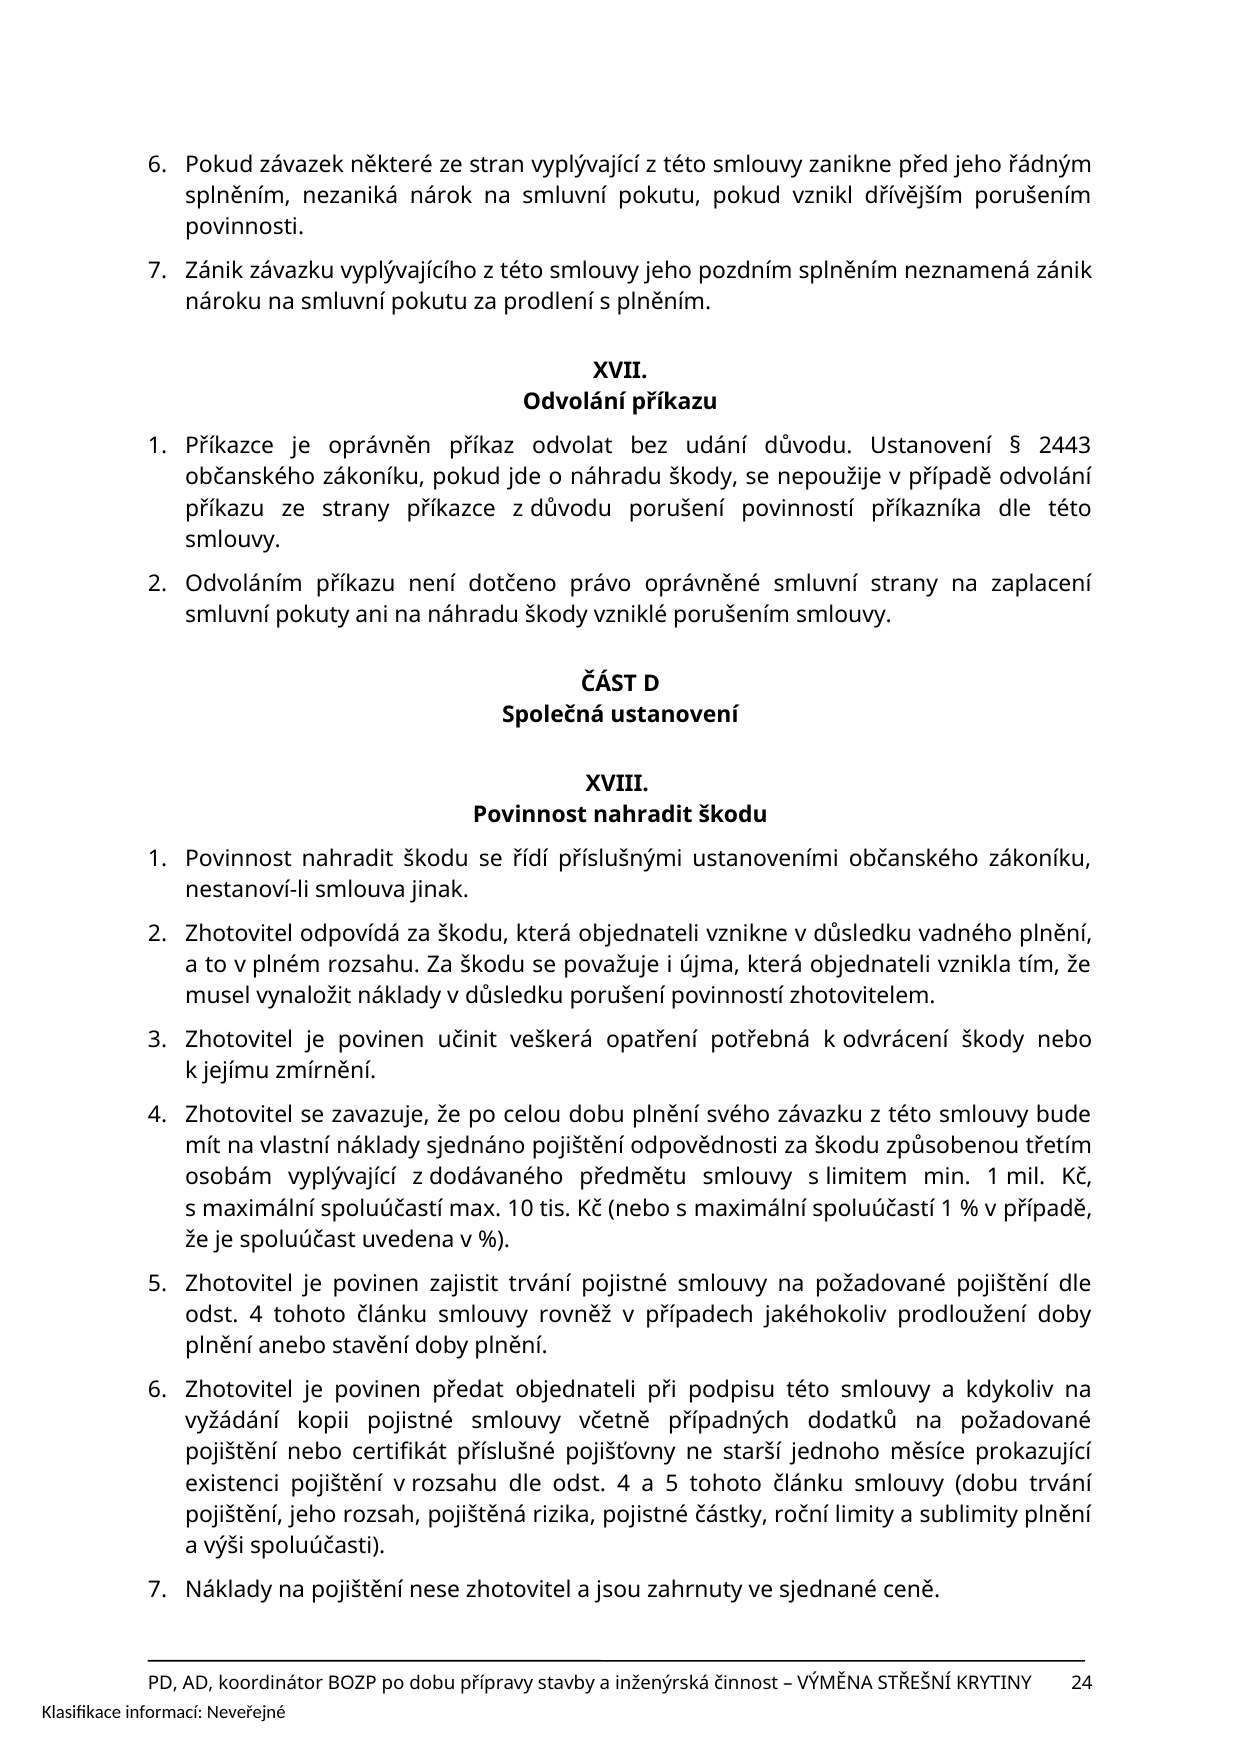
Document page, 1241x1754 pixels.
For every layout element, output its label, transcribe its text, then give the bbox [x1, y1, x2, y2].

list Zhotovitel je povinen předat objednateli při podpisu této smlouvy a kdykoliv na vyžádání kopii pojistné smlouvy včetně případných dodatků na požadované pojištění nebo certifikát příslušné pojišťovny ne starší jednoho měsíce prokazující existenci pojištění v rozsahu dle odst. 4 a 5 tohoto článku smlouvy (dobu trvání pojištění, jeho rozsah, pojištěná rizika, pojistné částky, roční limity a sublimity plnění a výši spoluúčasti). [148, 1373, 1092, 1560]
list Příkazce je oprávněn příkaz odvolat bez udání důvodu. Ustanovení § 2443 občanského zákoníku, pokud jde o náhradu škody, se nepoužije v případě odvolání příkazu ze strany příkazce z důvodu porušení povinností příkazníka dle této smlouvy. [148, 429, 1092, 554]
list Zánik závazku vyplývajícího z této smlouvy jeho pozdním splněním neznamená zánik nároku na smluvní pokutu za prodlení s plněním. [148, 254, 1092, 316]
list Zhotovitel je povinen učinit veškerá opatření potřebná k odvrácení škody nebo k jejímu zmírnění. [148, 1023, 1092, 1085]
text XVIII. Povinnost nahradit škodu [148, 766, 1092, 829]
text XVII. Odvolání příkazu [148, 354, 1092, 416]
list Náklady na pojištění nese zhotovitel a jsou zahrnuty ve sjednané ceně. [148, 1573, 1092, 1604]
list Povinnost nahradit škodu se řídí příslušnými ustanoveními občanského zákoníku, nestanoví-li smlouva jinak. [148, 841, 1092, 904]
list Odvoláním příkazu není dotčeno právo oprávněné smluvní strany na zaplacení smluvní pokuty ani na náhradu škody vzniklé porušením smlouvy. [148, 566, 1092, 629]
list Zhotovitel odpovídá za škodu, která objednateli vznikne v důsledku vadného plnění, a to v plném rozsahu. Za škodu se považuje i újma, která objednateli vznikla tím, že musel vynaložit náklady v důsledku porušení povinností zhotovitelem. [148, 916, 1092, 1010]
list Zhotovitel je povinen zajistit trvání pojistné smlouvy na požadované pojištění dle odst. 4 tohoto článku smlouvy rovněž v případech jakéhokoliv prodloužení doby plnění anebo stavění doby plnění. [148, 1266, 1092, 1360]
list Zhotovitel se zavazuje, že po celou dobu plnění svého závazku z této smlouvy bude mít na vlastní náklady sjednáno pojištění odpovědnosti za škodu způsobenou třetím osobám vyplývající z dodávaného předmětu smlouvy s limitem min. 1 mil. Kč, s maximální spoluúčastí max. 10 tis. Kč (nebo s maximální spoluúčastí 1 % v případě, že je spoluúčast uvedena v %). [148, 1098, 1092, 1254]
list Pokud závazek některé ze stran vyplývající z této smlouvy zanikne před jeho řádným splněním, nezaniká nárok na smluvní pokutu, pokud vznikl dřívějším porušením povinnosti. [148, 148, 1092, 241]
text ČÁST D Společná ustanovení [148, 666, 1092, 729]
